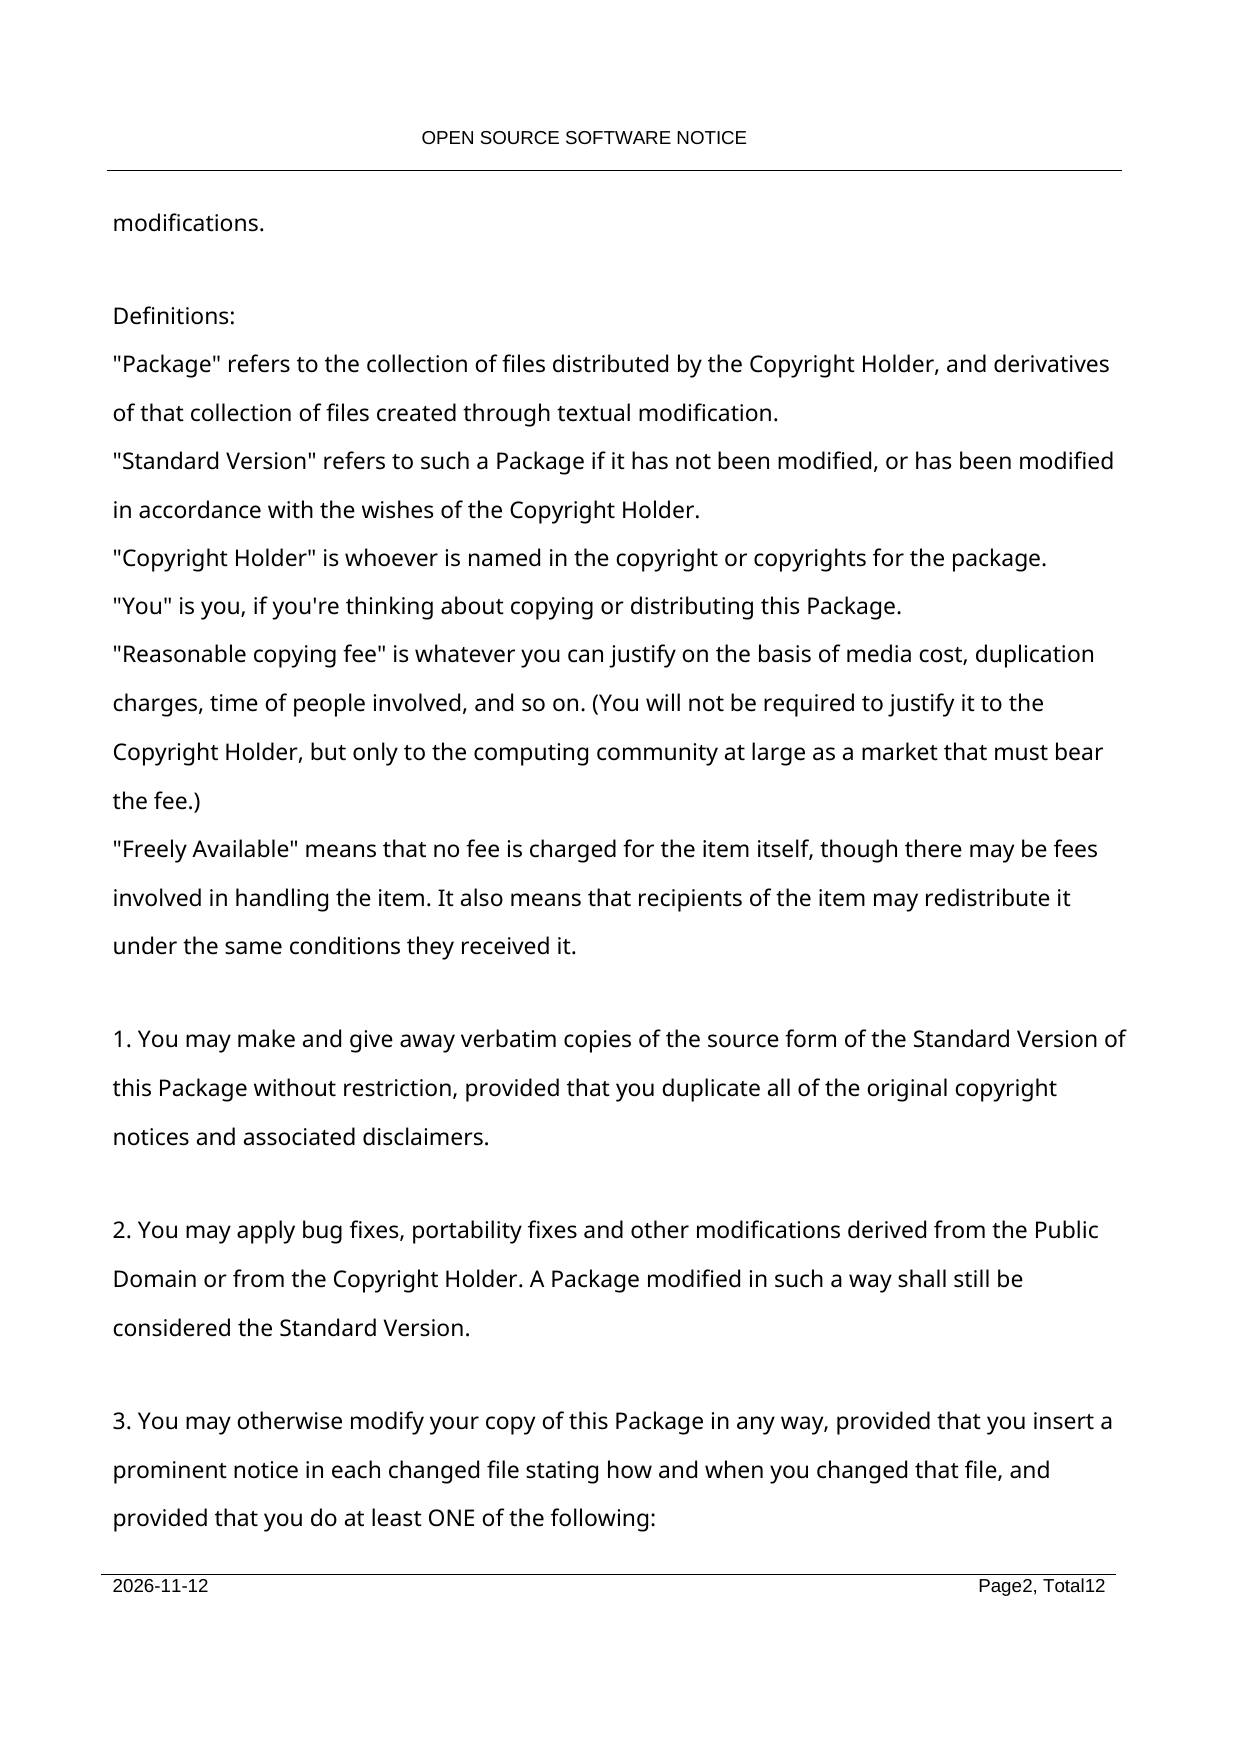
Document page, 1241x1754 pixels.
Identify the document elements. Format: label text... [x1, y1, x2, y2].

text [112, 206, 1128, 239]
text "Freely Available" means that no fee is charged for the item itself, though there may be fees involved in handling the item. It also means that recipients of the item may redistribute it under the same conditions they received it. [112, 832, 1128, 962]
text "You" is you, if you're thinking about copying or distributing this Package. [112, 589, 1128, 622]
text "Copyright Holder" is whoever is named in the copyright or copyrights for the package. [112, 541, 1128, 574]
text "Standard Version" refers to such a Package if it has not been modified, or has been modified in accordance with the wishes of the Copyright Holder. [112, 444, 1128, 526]
text "Reasonable copying fee" is whatever you can justify on the basis of media cost, duplication charges, time of people involved, and so on. (You will not be required to justify it to the Copyright Holder, but only to the computing community at large as a market that must bear the fee.) [112, 638, 1128, 816]
text 1. You may make and give away verbatim copies of the source form of the Standard Version of this Package without restriction, provided that you duplicate all of the original copyright notices and associated disclaimers. [112, 1023, 1128, 1153]
text 2. You may apply bug fixes, portability fixes and other modifications derived from the Public Domain or from the Copyright Holder. A Package modified in such a way shall still be considered the Standard Version. [112, 1213, 1128, 1343]
text "Package" refers to the collection of files distributed by the Copyright Holder, and derivatives of that collection of files created through textual modification. [112, 348, 1128, 429]
text 3. You may otherwise modify your copy of this Package in any way, provided that you insert a prominent notice in each changed file stating how and when you changed that file, and provided that you do at least ONE of the following: [112, 1404, 1128, 1534]
text Definitions: [112, 299, 1128, 332]
